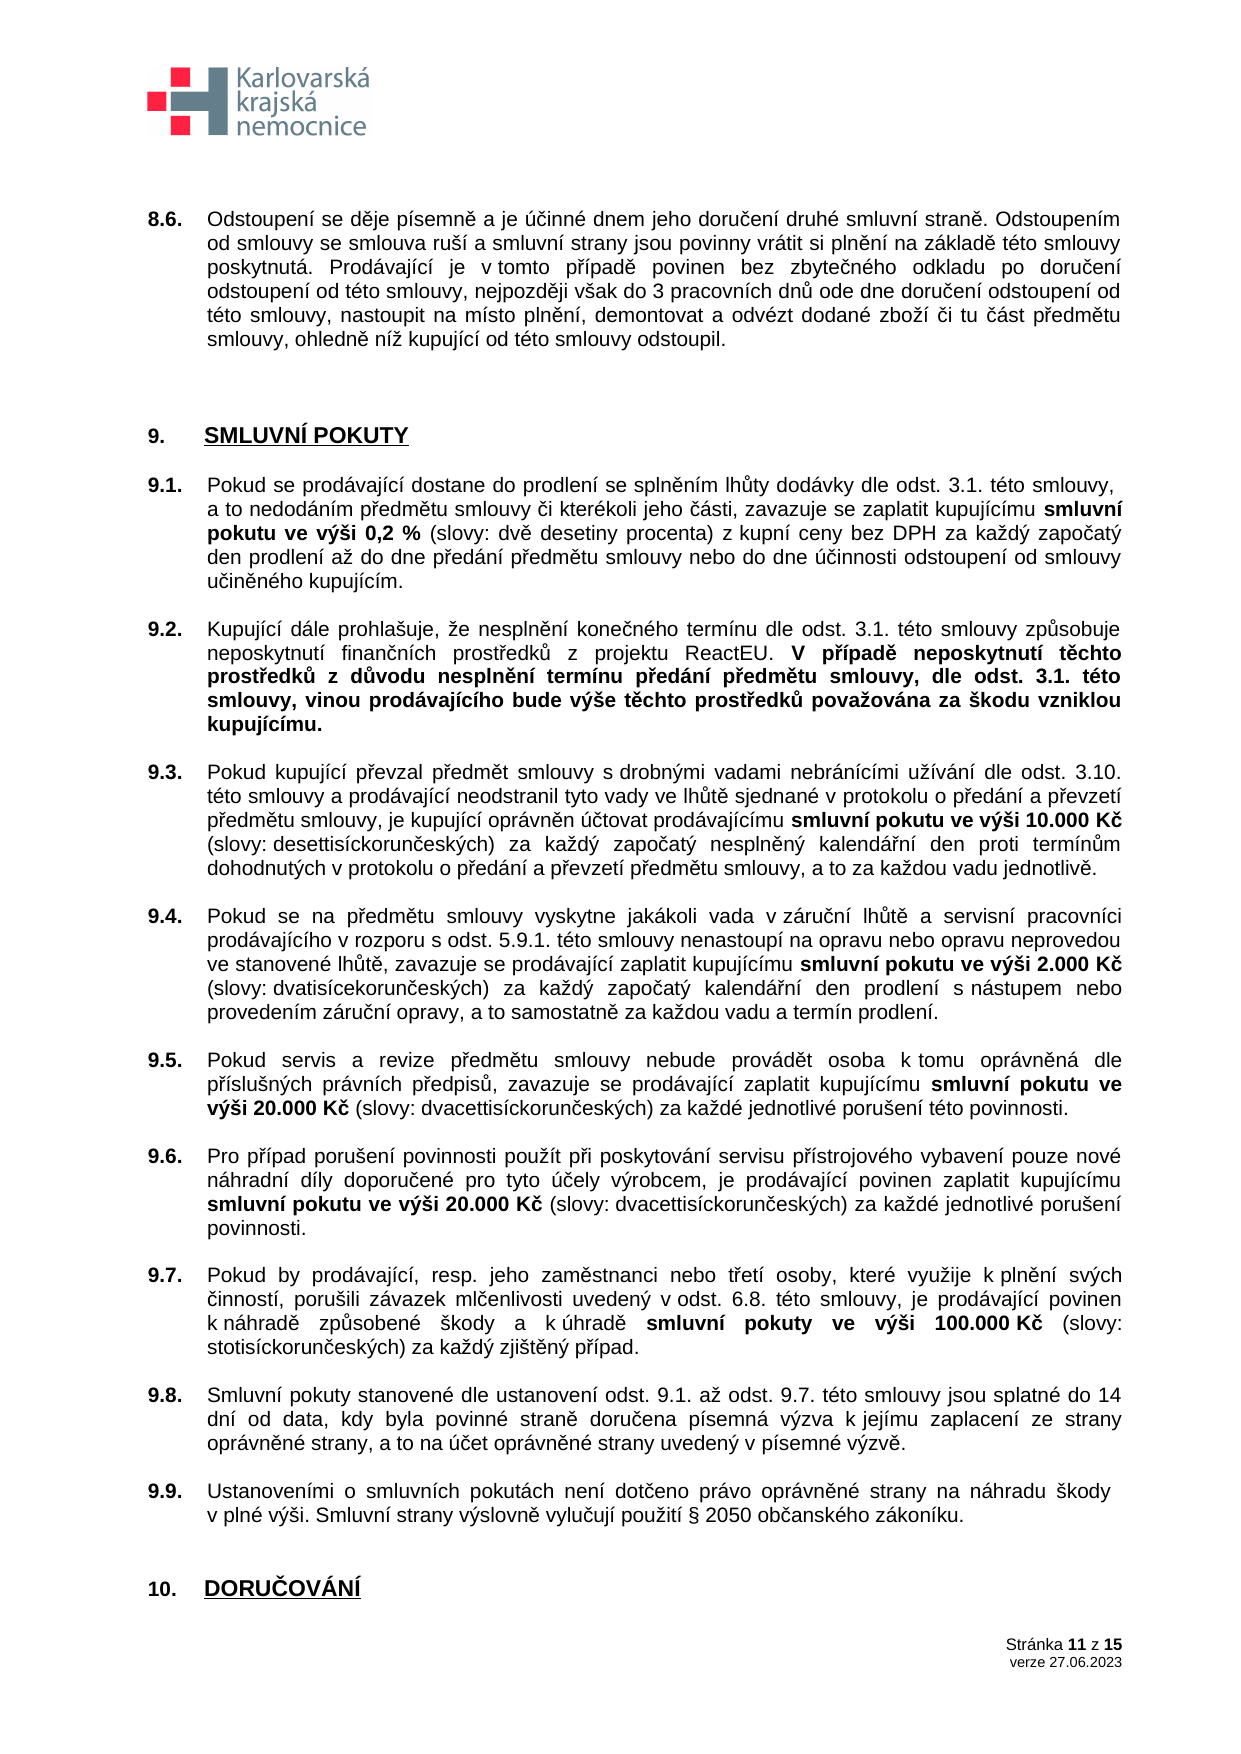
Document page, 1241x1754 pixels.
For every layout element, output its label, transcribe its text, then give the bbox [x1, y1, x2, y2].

subtitle Smluvní pokuty stanovené dle ustanovení odst. 9.1. až odst. 9.7. této smlouvy jsou splatné do 14 dní od data, kdy byla povinné straně doručena písemná výzva k jejímu zaplacení ze strany oprávněné strany, a to na účet oprávněné strany uvedený v písemné výzvě. [148, 1383, 1122, 1455]
subtitle Pokud se prodávající dostane do prodlení se splněním lhůty dodávky dle odst. 3.1. této smlouvy, a to nedodáním předmětu smlouvy či kterékoli jeho části, zavazuje se zaplatit kupujícímu smluvní pokutu ve výši 0,2 % (slovy: dvě desetiny procenta) z kupní ceny bez DPH za každý započatý den prodlení až do dne předání předmětu smlouvy nebo do dne účinnosti odstoupení od smlouvy učiněného kupujícím. [148, 473, 1122, 592]
subtitle SMLUVNÍ POKUTY [148, 422, 1122, 449]
list DORUČOVÁNÍ [148, 1575, 1122, 1601]
subtitle Pokud servis a revize předmětu smlouvy nebude provádět osoba k tomu oprávněná dle příslušných právních předpisů, zavazuje se prodávající zaplatit kupujícímu smluvní pokutu ve výši 20.000 Kč (slovy: dvacettisíckorunčeských) za každé jednotlivé porušení této povinnosti. [148, 1048, 1122, 1119]
subtitle Pro případ porušení povinnosti použít při poskytování servisu přístrojového vybavení pouze nové náhradní díly doporučené pro tyto účely výrobcem, je prodávající povinen zaplatit kupujícímu smluvní pokutu ve výši 20.000 Kč (slovy: dvacettisíckorunčeských) za každé jednotlivé porušení povinnosti. [148, 1143, 1122, 1239]
picture [147, 67, 373, 136]
subtitle Odstoupení se děje písemně a je účinné dnem jeho doručení druhé smluvní straně. Odstoupením od smlouvy se smlouva ruší a smluvní strany jsou povinny vrátit si plnění na základě této smlouvy poskytnutá. Prodávající je v tomto případě povinen bez zbytečného odkladu po doručení odstoupení od této smlouvy, nejpozději však do 3 pracovních dnů ode dne doručení odstoupení od této smlouvy, nastoupit na místo plnění, demontovat a odvézt dodané zboží či tu část předmětu smlouvy, ohledně níž kupující od této smlouvy odstoupil. [148, 207, 1122, 351]
subtitle Ustanoveními o smluvních pokutách není dotčeno právo oprávněné strany na náhradu škody v plné výši. Smluvní strany výslovně vylučují použití § 2050 občanského zákoníku. [148, 1479, 1122, 1527]
subtitle Pokud by prodávající, resp. jeho zaměstnanci nebo třetí osoby, které využije k plnění svých činností, porušili závazek mlčenlivosti uvedený v odst. 6.8. této smlouvy, je prodávající povinen k náhradě způsobené škody a k úhradě smluvní pokuty ve výši 100.000 Kč (slovy: stotisíckorunčeských) za každý zjištěný případ. [148, 1263, 1122, 1359]
subtitle Kupující dále prohlašuje, že nesplnění konečného termínu dle odst. 3.1. této smlouvy způsobuje neposkytnutí finančních prostředků z projektu ReactEU. V případě neposkytnutí těchto prostředků z důvodu nesplnění termínu předání předmětu smlouvy, dle odst. 3.1. této smlouvy, vinou prodávajícího bude výše těchto prostředků považována za škodu vzniklou kupujícímu. [148, 616, 1122, 736]
subtitle Pokud kupující převzal předmět smlouvy s drobnými vadami nebránícími užívání dle odst. 3.10. této smlouvy a prodávající neodstranil tyto vady ve lhůtě sjednané v protokolu o předání a převzetí předmětu smlouvy, je kupující oprávněn účtovat prodávajícímu smluvní pokutu ve výši 10.000 Kč (slovy: desettisíckorunčeských) za každý započatý nesplněný kalendářní den proti termínům dohodnutých v protokolu o předání a převzetí předmětu smlouvy, a to za každou vadu jednotlivě. [148, 760, 1122, 880]
subtitle Pokud se na předmětu smlouvy vyskytne jakákoli vada v záruční lhůtě a servisní pracovníci prodávajícího v rozporu s odst. 5.9.1. této smlouvy nenastoupí na opravu nebo opravu neprovedou ve stanovené lhůtě, zavazuje se prodávající zaplatit kupujícímu smluvní pokutu ve výši 2.000 Kč (slovy: dvatisícekorunčeských) za každý započatý kalendářní den prodlení s nástupem nebo provedením záruční opravy, a to samostatně za každou vadu a termín prodlení. [148, 904, 1122, 1024]
